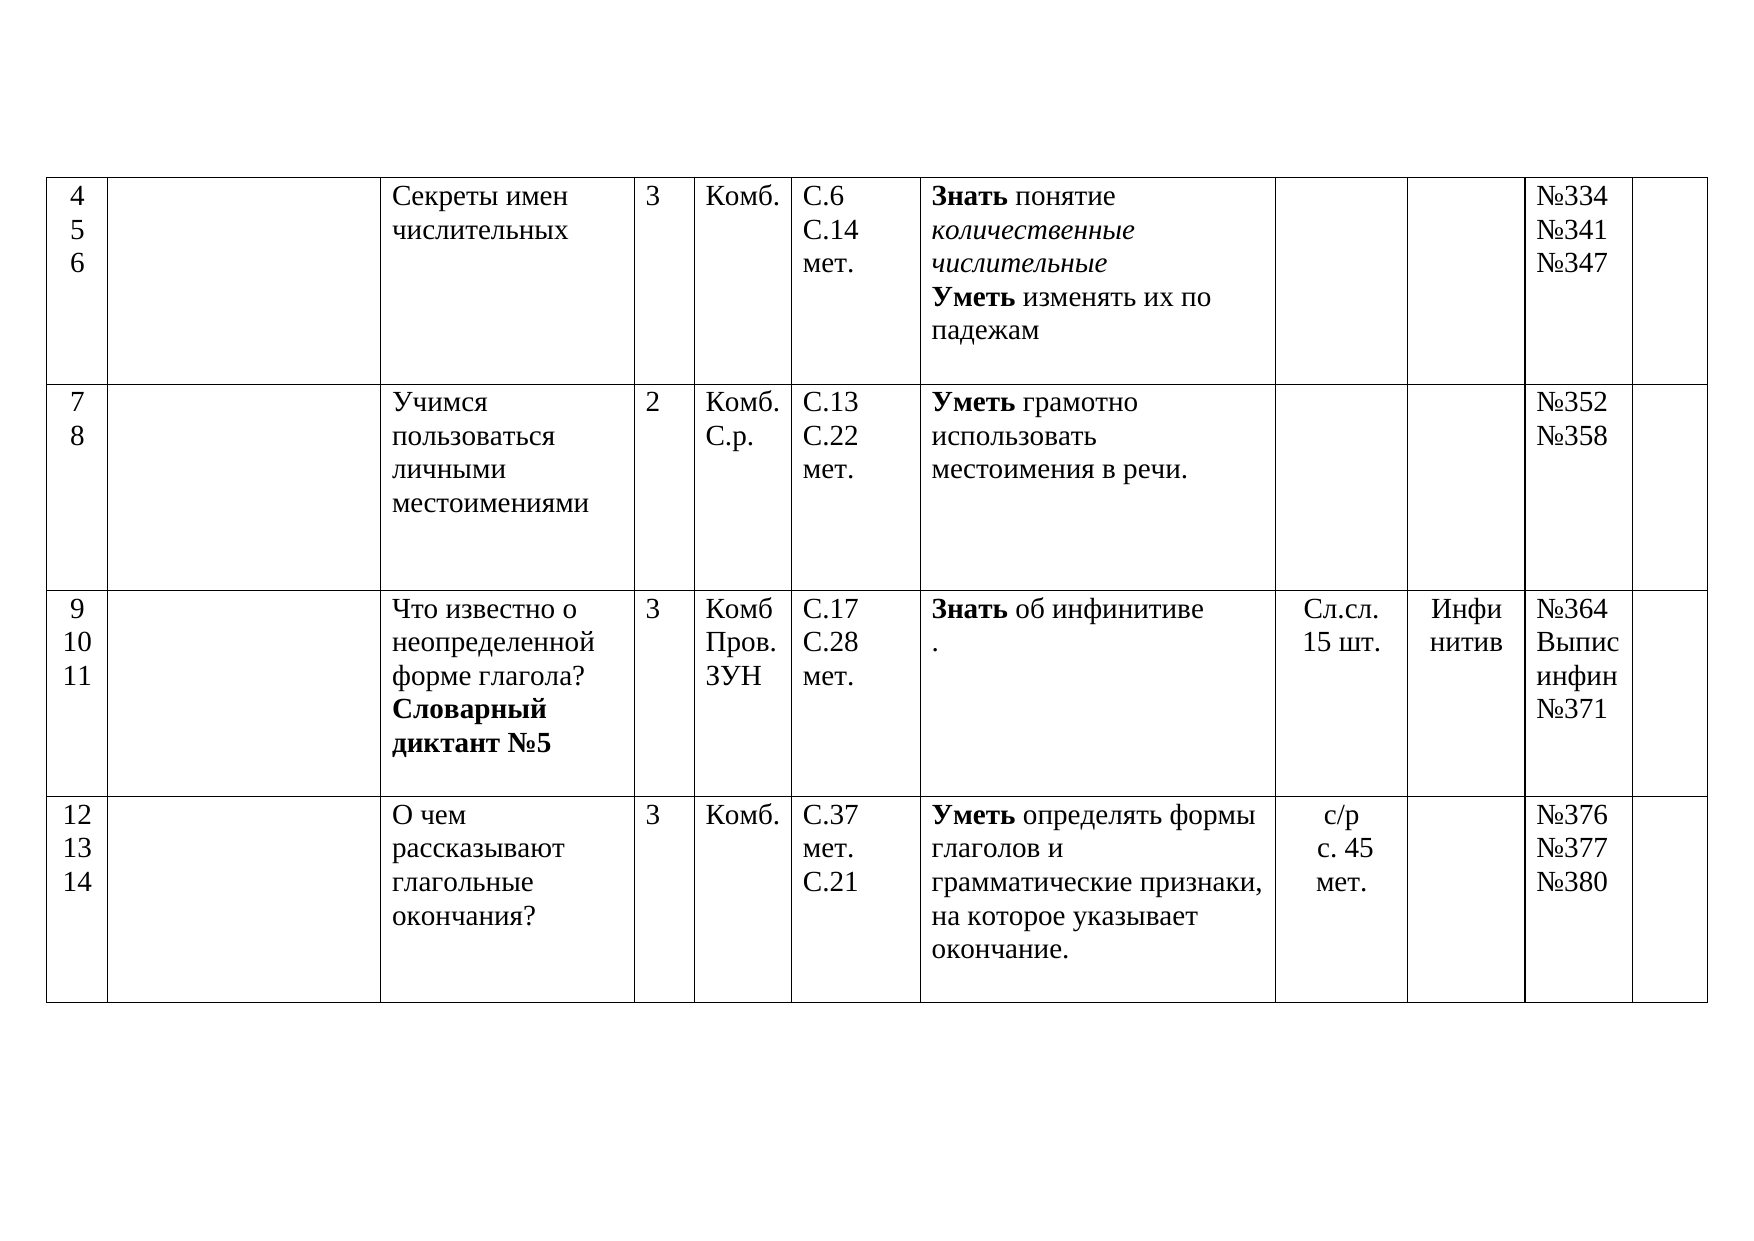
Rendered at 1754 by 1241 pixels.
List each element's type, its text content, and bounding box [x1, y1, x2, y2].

table_cell 2 [635, 385, 694, 590]
table_cell 3 [635, 178, 694, 383]
table_cell №334 №341 №347 [1526, 178, 1632, 383]
table_cell [1633, 385, 1707, 590]
table_cell О чем рассказывают глагольные окончания? [381, 797, 634, 1002]
table_cell Комб. [695, 178, 791, 383]
table_cell Уметь грамотно использовать местоимения в речи. [921, 385, 1275, 590]
table_cell Инфи нитив [1408, 591, 1524, 796]
table_cell 9 10 11 [47, 591, 107, 796]
table_cell 7 8 [47, 385, 107, 590]
table_cell №376 №377 №380 [1526, 797, 1632, 1002]
table_cell 12 13 14 [47, 797, 107, 1002]
table_cell №364 Выписинфин №371 [1526, 591, 1632, 796]
table_cell С.37 мет. С.21 [792, 797, 920, 1002]
table_cell Знать понятие количественные числительные Уметь изменять их по падежам [921, 178, 1275, 383]
table_cell Комб Пров. ЗУН [695, 591, 791, 796]
table_cell [1408, 385, 1524, 590]
table_cell 4 5 6 [47, 178, 107, 383]
table_cell Секреты имен числительных [381, 178, 634, 383]
table_cell [1633, 797, 1707, 1002]
table_cell с/р с. 45 мет. [1276, 797, 1407, 1002]
table_cell [1276, 385, 1407, 590]
table_cell Знать об инфинитиве . [921, 591, 1275, 796]
table_cell [1276, 178, 1407, 383]
table_cell Сл.сл. 15 шт. [1276, 591, 1407, 796]
table_cell Комб. [695, 797, 791, 1002]
table_cell №352 №358 [1526, 385, 1632, 590]
table_cell С.13 С.22 мет. [792, 385, 920, 590]
table_cell [1633, 178, 1707, 383]
table_cell [108, 385, 380, 590]
table_cell Что известно о неопределенной форме глагола? Словарный диктант №5 [381, 591, 634, 796]
table_cell С.6 С.14 мет. [792, 178, 920, 383]
table_cell 3 [635, 591, 694, 796]
table_cell [1408, 797, 1524, 1002]
table_cell Учимся пользоваться личными местоимениями [381, 385, 634, 590]
table_cell Уметь определять формы глаголов и грамматические признаки, на которое указывает окончание. [921, 797, 1275, 1002]
table_cell [1633, 591, 1707, 796]
table_cell Комб. С.р. [695, 385, 791, 590]
table_cell [108, 591, 380, 796]
table_cell [108, 178, 380, 383]
table_cell [1408, 178, 1524, 383]
table_cell [108, 797, 380, 1002]
table_cell С.17 С.28 мет. [792, 591, 920, 796]
table_cell 3 [635, 797, 694, 1002]
